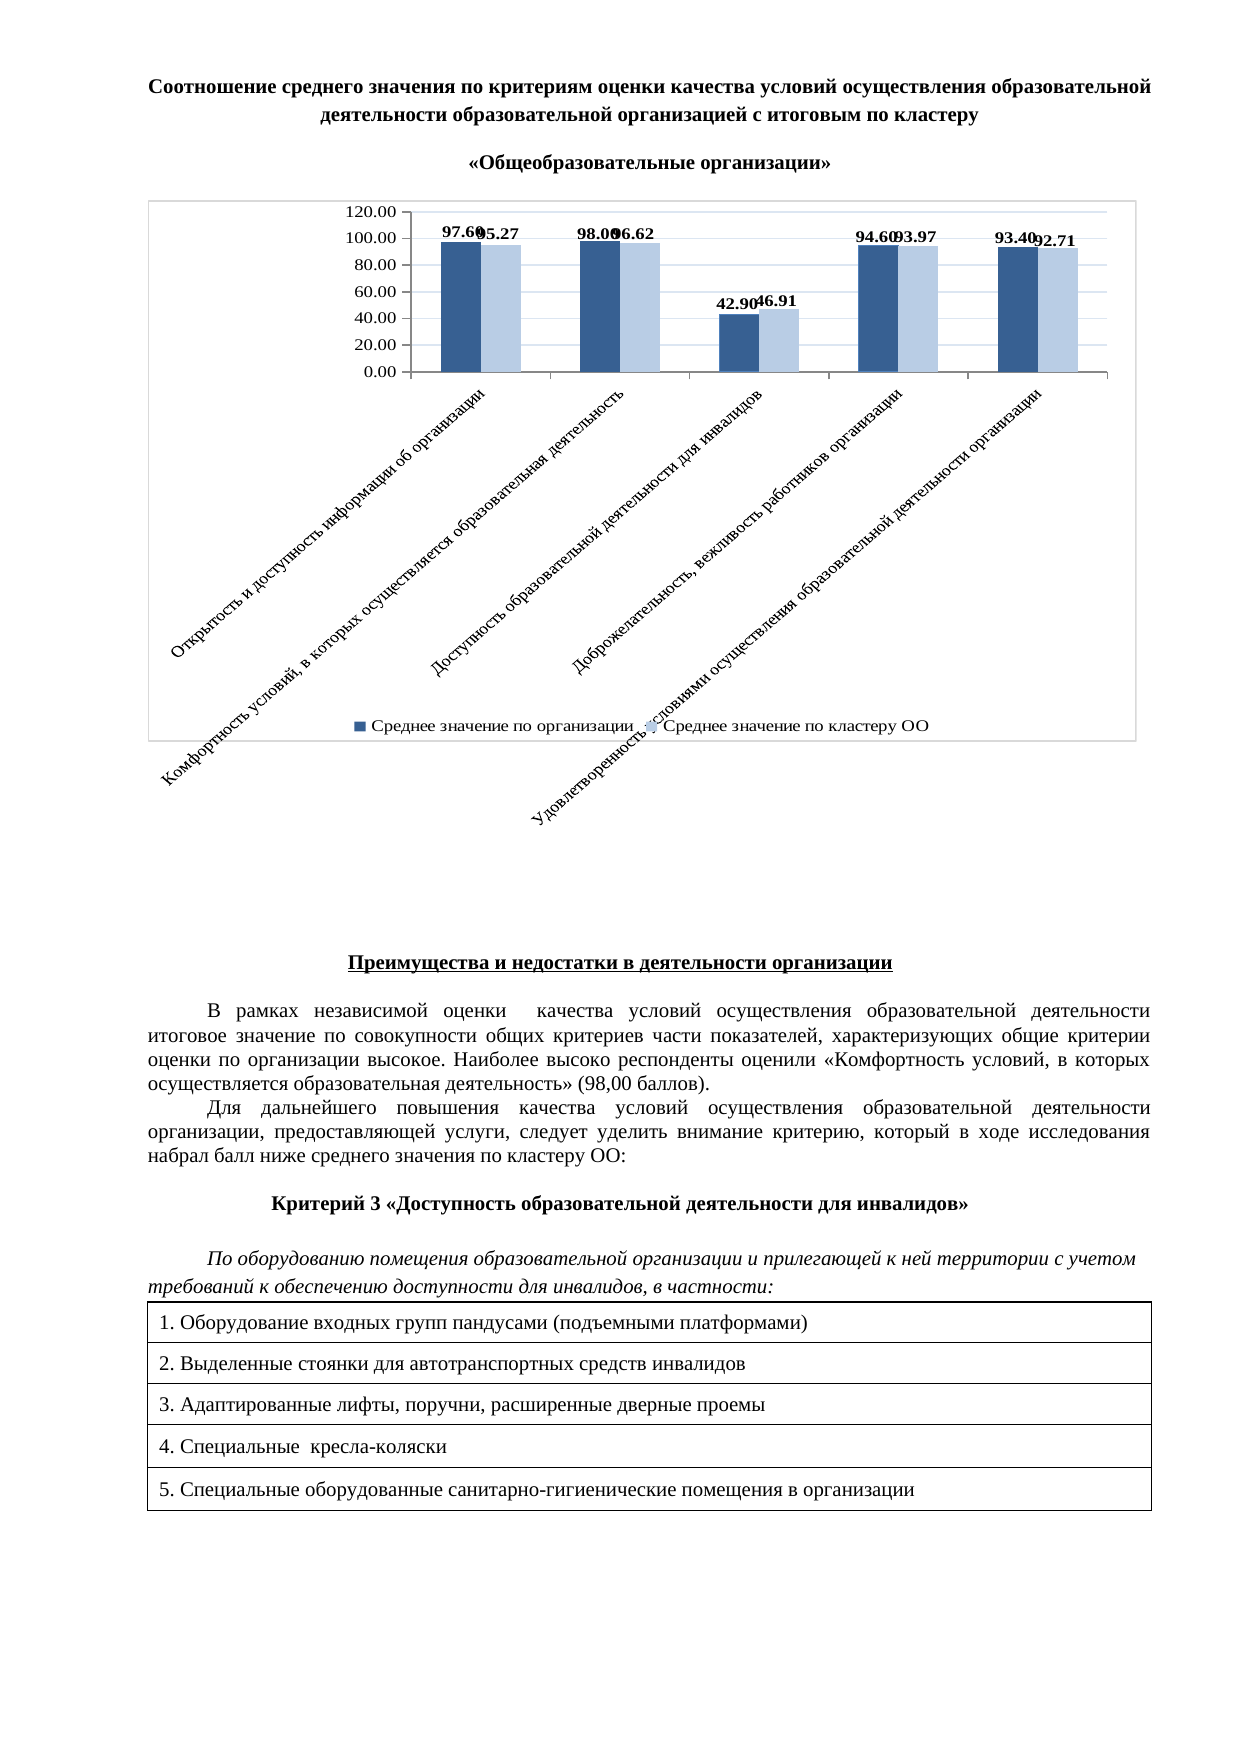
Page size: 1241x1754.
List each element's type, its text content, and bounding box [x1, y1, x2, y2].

table_cell 5. Специальные оборудованные санитарно-гигиенические помещения в организации [148, 1468, 1151, 1509]
list Критерий 3 «Доступность образовательной деятельности для инвалидов» [89, 1191, 1152, 1215]
table_cell 4. Специальные кресла-коляски [148, 1425, 1151, 1467]
table_cell 3. Адаптированные лифты, поручни, расширенные дверные проемы [148, 1384, 1151, 1424]
text Для дальнейшего повышения качества условий осуществления образовательной деятельности организации, предоставляющей услуги, следует уделить внимание критерию, который в ходе исследования набрал балл ниже среднего значения по кластеру ОО: [148, 1095, 1152, 1167]
text Преимущества и недостатки в деятельности организации [89, 950, 1152, 974]
table_cell 2. Выделенные стоянки для автотранспортных средств инвалидов [148, 1343, 1151, 1383]
text В рамках независимой оценки качества условий осуществления образовательной деятельности итоговое значение по совокупности общих критериев части показателей, характеризующих общие критерии оценки по организации высокое. Наиболее высоко респонденты оценили «Комфортность условий, в которых осуществляется образовательная деятельность» (98,00 баллов). [148, 998, 1152, 1095]
text Соотношение среднего значения по критериям оценки качества условий осуществления образовательной деятельности образовательной организацией с итоговым по кластеру [148, 74, 1152, 126]
list По оборудованию помещения образовательной организации и прилегающей к ней территории с учетом требований к обеспечению доступности для инвалидов, в частности: [148, 1246, 1152, 1298]
table_header 1. Оборудование входных групп пандусами (подъемными платформами) [148, 1303, 1151, 1342]
text «Общеобразовательные организации» [148, 150, 1152, 174]
